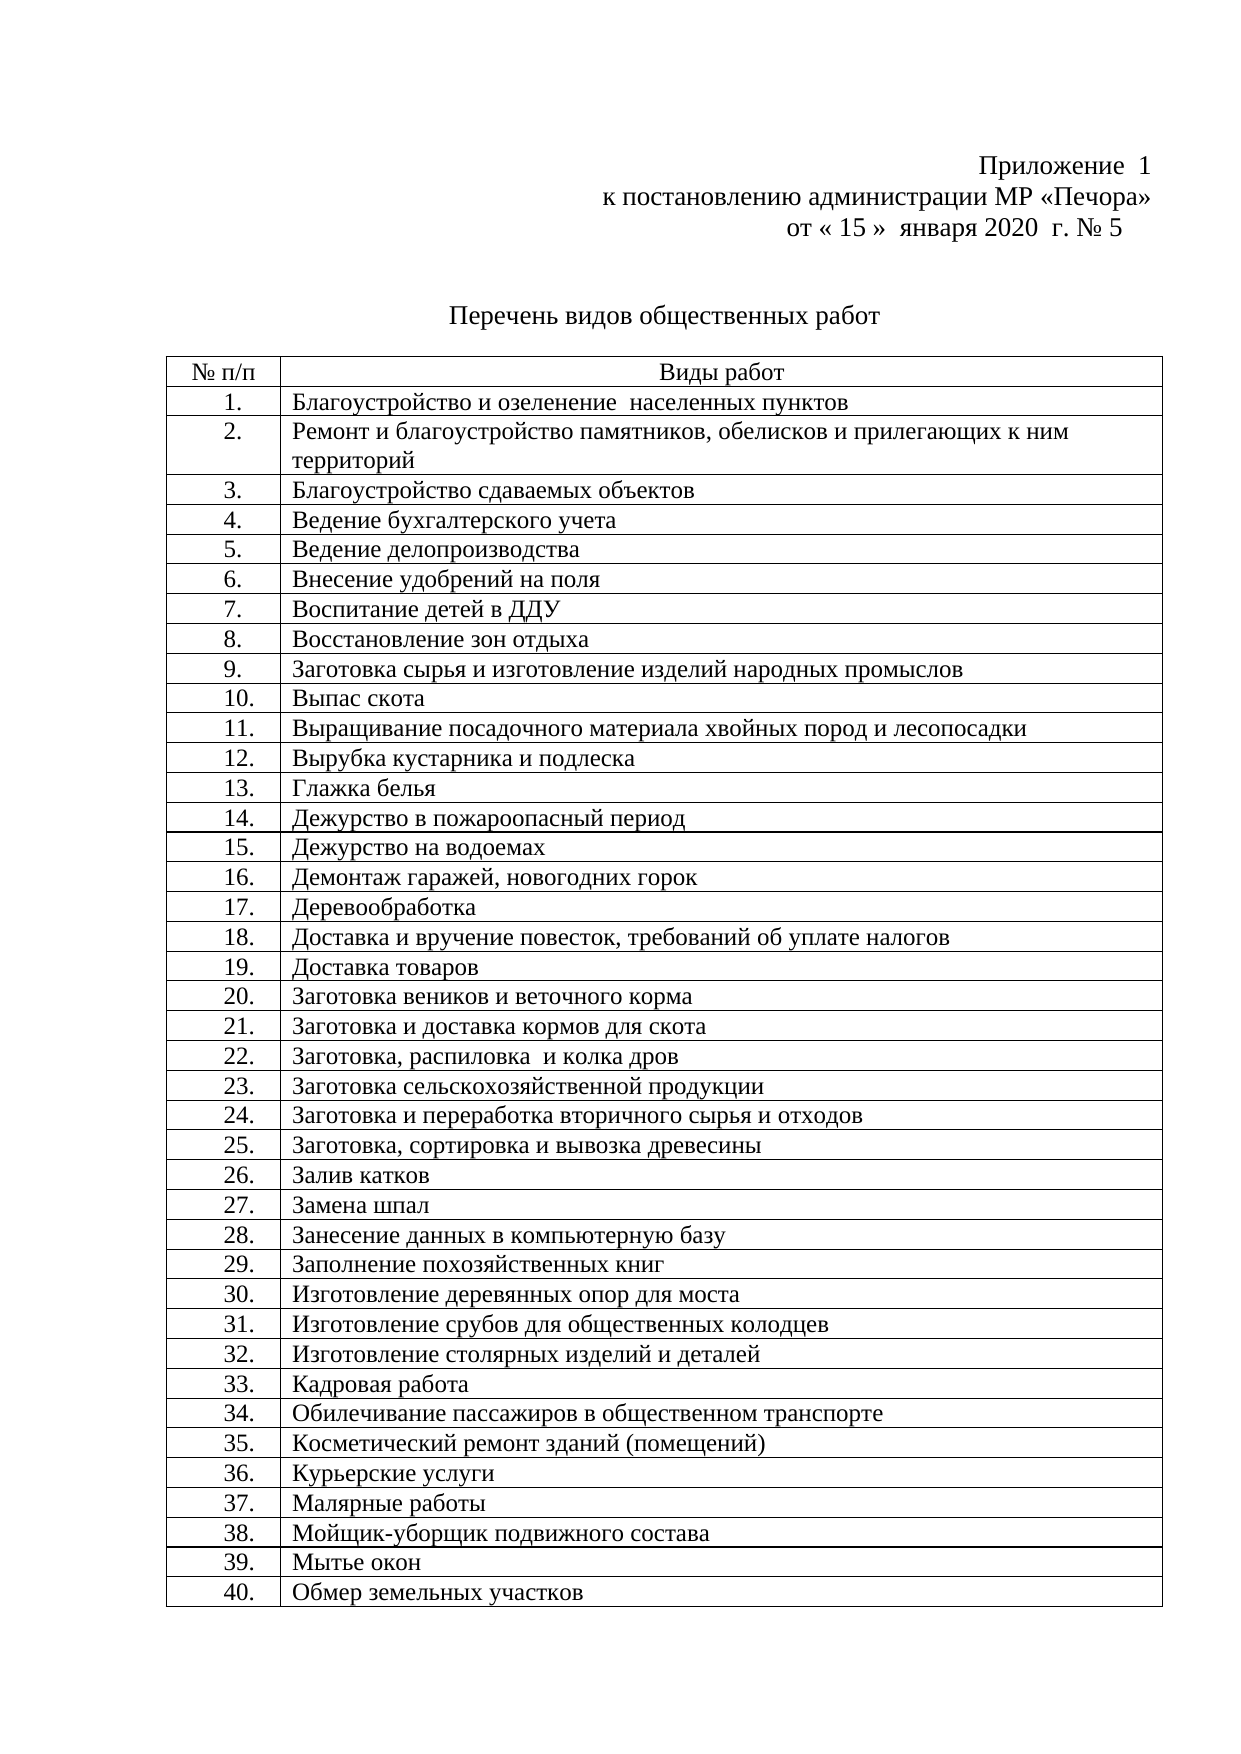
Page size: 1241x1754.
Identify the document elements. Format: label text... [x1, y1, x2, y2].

table_cell [167, 1011, 280, 1040]
table_cell Демонтаж гаражей, новогодних горок [281, 862, 1162, 891]
table_cell [167, 535, 280, 563]
table_cell [167, 743, 280, 772]
table_cell Доставка и вручение повесток, требований об уплате налогов [281, 922, 1162, 951]
table_cell [167, 1488, 280, 1517]
table_cell [167, 952, 280, 980]
table_cell Заготовка сырья и изготовление изделий народных промыслов [281, 654, 1162, 682]
table_cell [167, 1220, 280, 1248]
table_cell Занесение данных в компьютерную базу [281, 1220, 1162, 1248]
text от « 15 » января 2020 г. № 5 [177, 212, 1152, 243]
table_cell [167, 862, 280, 891]
text Перечень видов общественных работ [177, 299, 1152, 330]
table_cell [167, 564, 280, 593]
table_cell Заготовка, сортировка и вывозка древесины [281, 1130, 1162, 1159]
table_cell [167, 475, 280, 504]
table_header Виды работ [281, 357, 1162, 386]
table_cell Косметический ремонт зданий (помещений) [281, 1428, 1162, 1457]
table_cell [167, 505, 280, 533]
table_cell [167, 387, 280, 415]
table_cell [167, 1101, 280, 1129]
table_cell [167, 833, 280, 861]
table_cell Мойщик-уборщик подвижного состава [281, 1518, 1162, 1546]
text к постановлению администрации МР «Печора» [177, 180, 1152, 212]
table_cell [167, 1339, 280, 1368]
table_cell Ведение делопроизводства [281, 535, 1162, 563]
table_cell [167, 1041, 280, 1070]
table_cell Заготовка и доставка кормов для скота [281, 1011, 1162, 1040]
table_cell Изготовление деревянных опор для моста [281, 1279, 1162, 1308]
table_cell [167, 1548, 280, 1576]
table_header № п/п [167, 357, 280, 386]
table_cell [167, 713, 280, 742]
table_cell [167, 1399, 280, 1427]
table_cell [167, 1130, 280, 1159]
table_cell [167, 1458, 280, 1487]
table_cell Благоустройство и озеленение населенных пунктов [281, 387, 1162, 415]
table_cell [167, 1279, 280, 1308]
table_cell [167, 654, 280, 682]
table_cell Благоустройство сдаваемых объектов [281, 475, 1162, 504]
table_cell Кадровая работа [281, 1369, 1162, 1397]
table_cell [167, 1309, 280, 1338]
table_cell Доставка товаров [281, 952, 1162, 980]
table_cell Выпас скота [281, 684, 1162, 712]
table_cell Замена шпал [281, 1190, 1162, 1219]
table_cell Дежурство на водоемах [281, 833, 1162, 861]
table_cell Восстановление зон отдыха [281, 624, 1162, 653]
table_cell Ведение бухгалтерского учета [281, 505, 1162, 533]
table_cell Выращивание посадочного материала хвойных пород и лесопосадки [281, 713, 1162, 742]
table_cell [167, 1428, 280, 1457]
table_cell [167, 416, 280, 474]
table_cell Заготовка и переработка вторичного сырья и отходов [281, 1101, 1162, 1129]
table_cell [167, 1577, 280, 1606]
table_cell [167, 1160, 280, 1189]
table_cell [167, 1369, 280, 1397]
table_cell Обилечивание пассажиров в общественном транспорте [281, 1399, 1162, 1427]
table_cell [167, 1518, 280, 1546]
table_cell Заготовка, распиловка и колка дров [281, 1041, 1162, 1070]
table_cell Глажка белья [281, 773, 1162, 802]
table_cell [167, 624, 280, 653]
table_cell [167, 773, 280, 802]
table_cell Залив катков [281, 1160, 1162, 1189]
table_cell [167, 803, 280, 831]
table_cell [167, 1250, 280, 1278]
table_cell Изготовление срубов для общественных колодцев [281, 1309, 1162, 1338]
table_cell [167, 892, 280, 921]
table_cell [167, 594, 280, 623]
table_cell Курьерские услуги [281, 1458, 1162, 1487]
table_cell Малярные работы [281, 1488, 1162, 1517]
table_cell Внесение удобрений на поля [281, 564, 1162, 593]
table_cell Заготовка веников и веточного корма [281, 981, 1162, 1010]
table_cell Изготовление столярных изделий и деталей [281, 1339, 1162, 1368]
table_cell Деревообработка [281, 892, 1162, 921]
table_cell Ремонт и благоустройство памятников, обелисков и прилегающих к ним территорий [281, 416, 1162, 474]
table_cell Обмер земельных участков [281, 1577, 1162, 1606]
table_cell Заполнение похозяйственных книг [281, 1250, 1162, 1278]
table_cell [167, 922, 280, 951]
table_cell [167, 684, 280, 712]
table_cell [167, 1071, 280, 1099]
table_cell Мытье окон [281, 1548, 1162, 1576]
text Приложение 1 [177, 149, 1152, 180]
table_cell [167, 981, 280, 1010]
table_cell Дежурство в пожароопасный период [281, 803, 1162, 831]
table_cell [167, 1190, 280, 1219]
table_cell Заготовка сельскохозяйственной продукции [281, 1071, 1162, 1099]
table_cell Воспитание детей в ДДУ [281, 594, 1162, 623]
table_cell Вырубка кустарника и подлеска [281, 743, 1162, 772]
